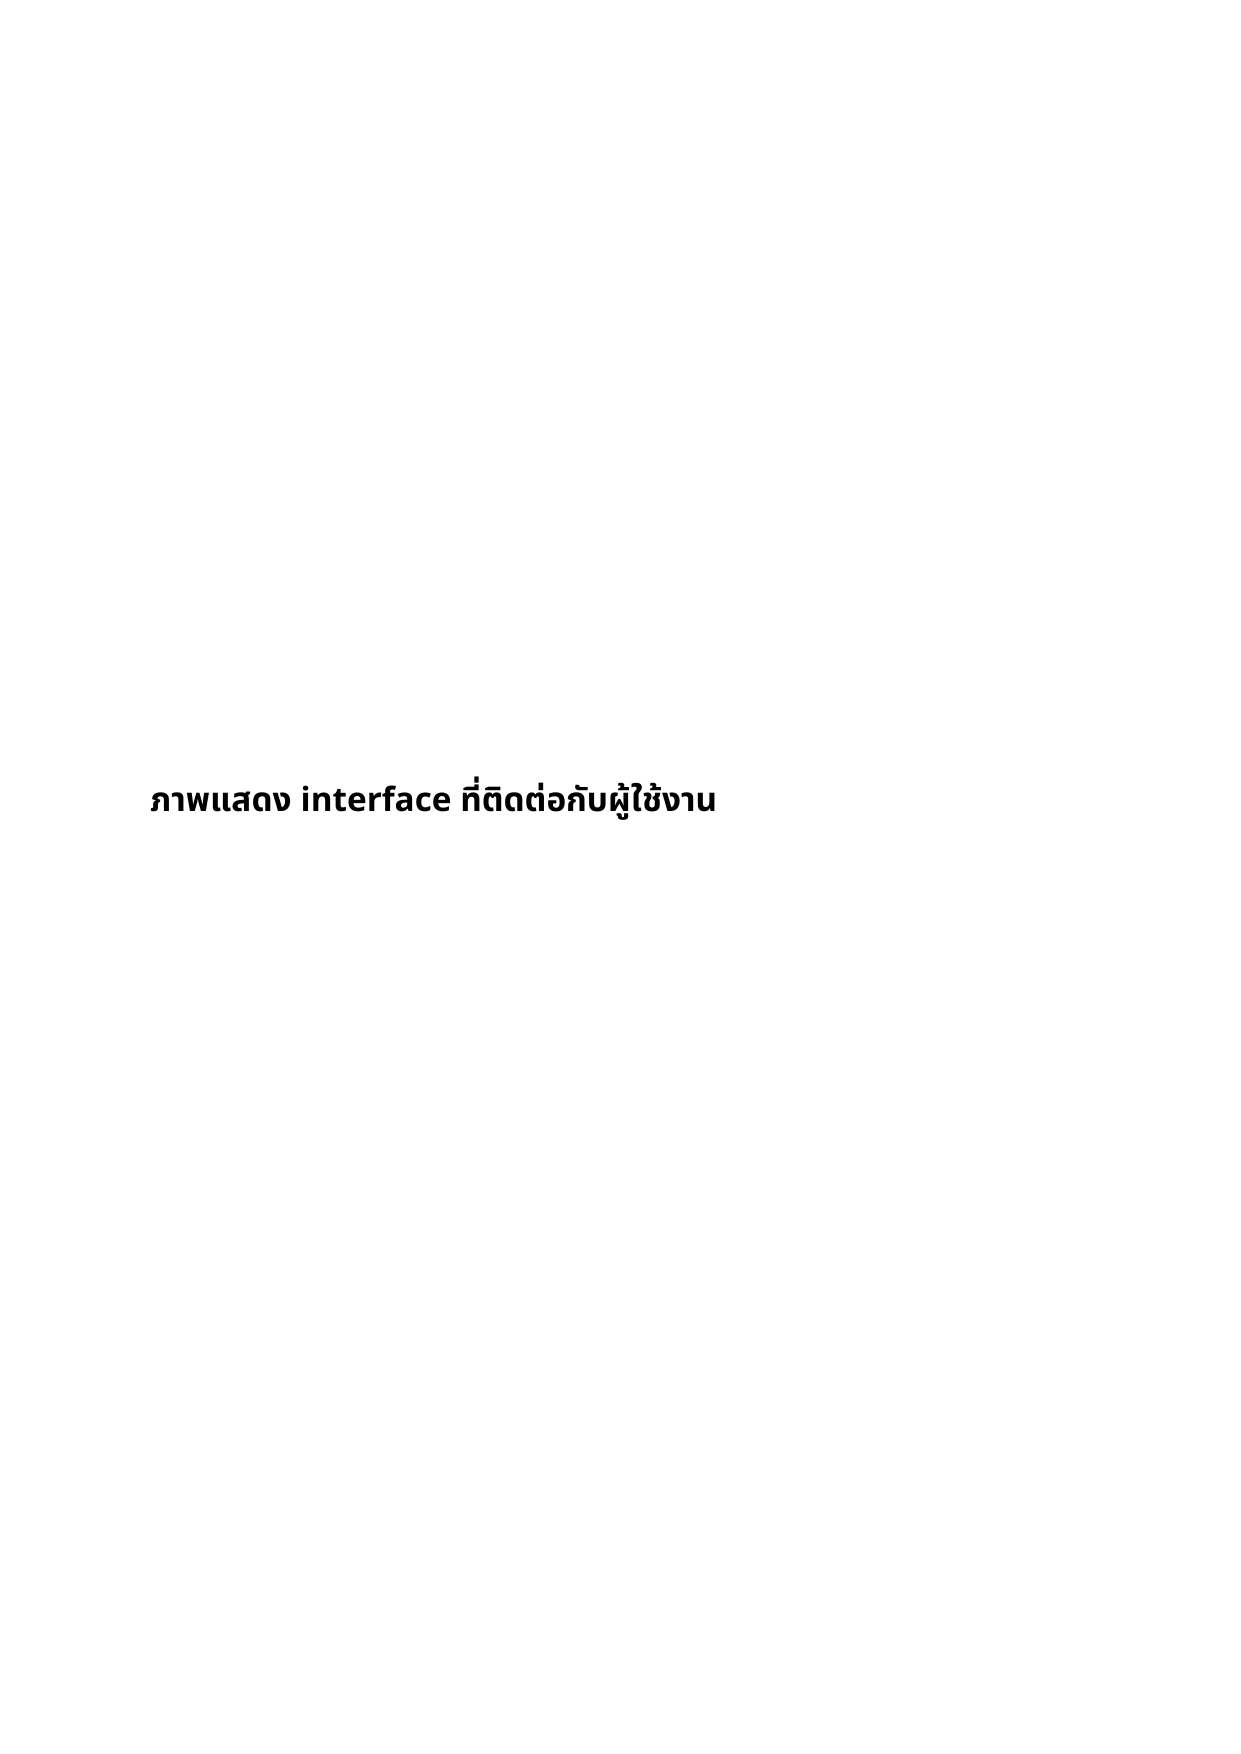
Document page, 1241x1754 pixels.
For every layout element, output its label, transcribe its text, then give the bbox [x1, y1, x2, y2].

text ภาพแสดง interface ที่ติดต่อกับผู้ใช้งาน [150, 776, 1090, 827]
